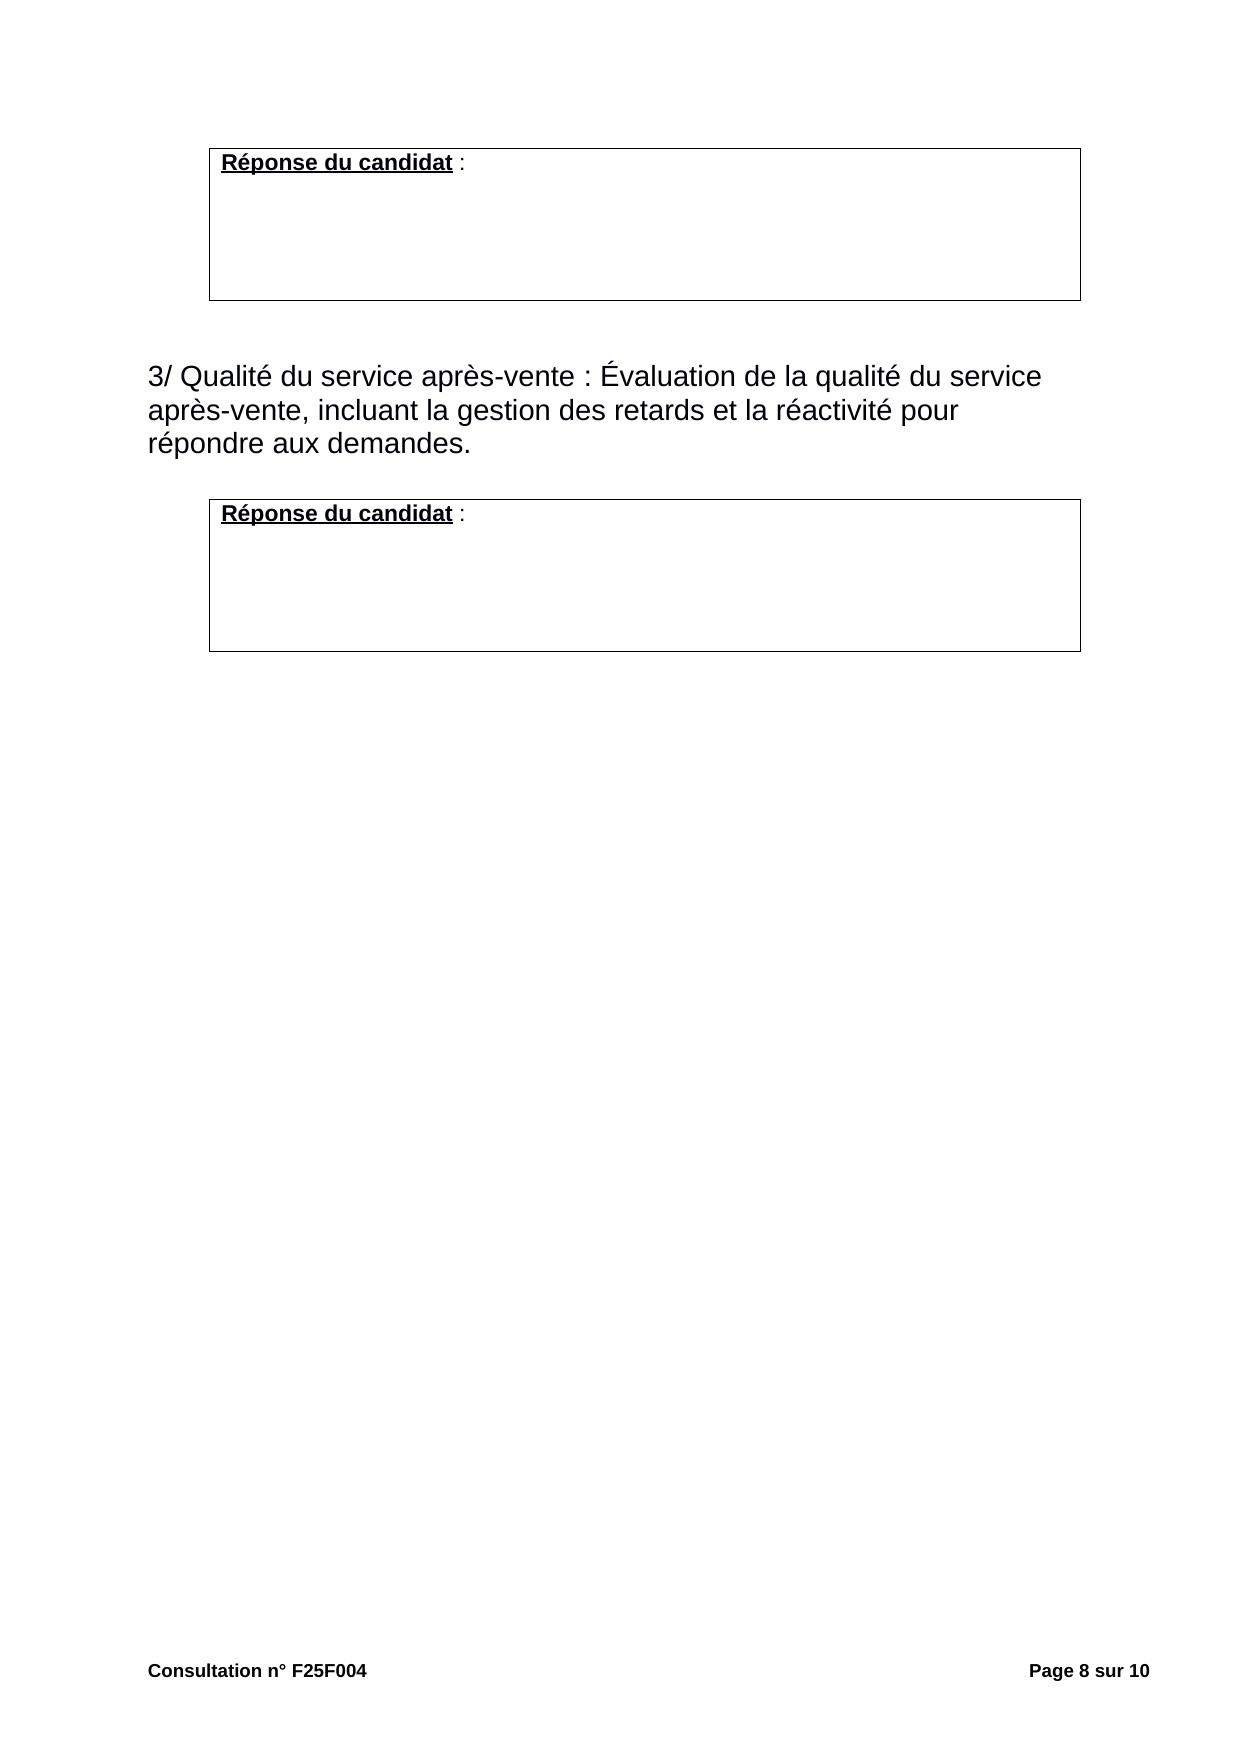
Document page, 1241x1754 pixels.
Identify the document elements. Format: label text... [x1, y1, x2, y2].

table_header Réponse du candidat : [210, 149, 1080, 300]
subtitle 3/ Qualité du service après-vente : Évaluation de la qualité du service après-vente, incluant la gestion des retards et la réactivité pour répondre aux demandes. [148, 359, 1063, 460]
table_header Réponse du candidat : [210, 500, 1080, 651]
